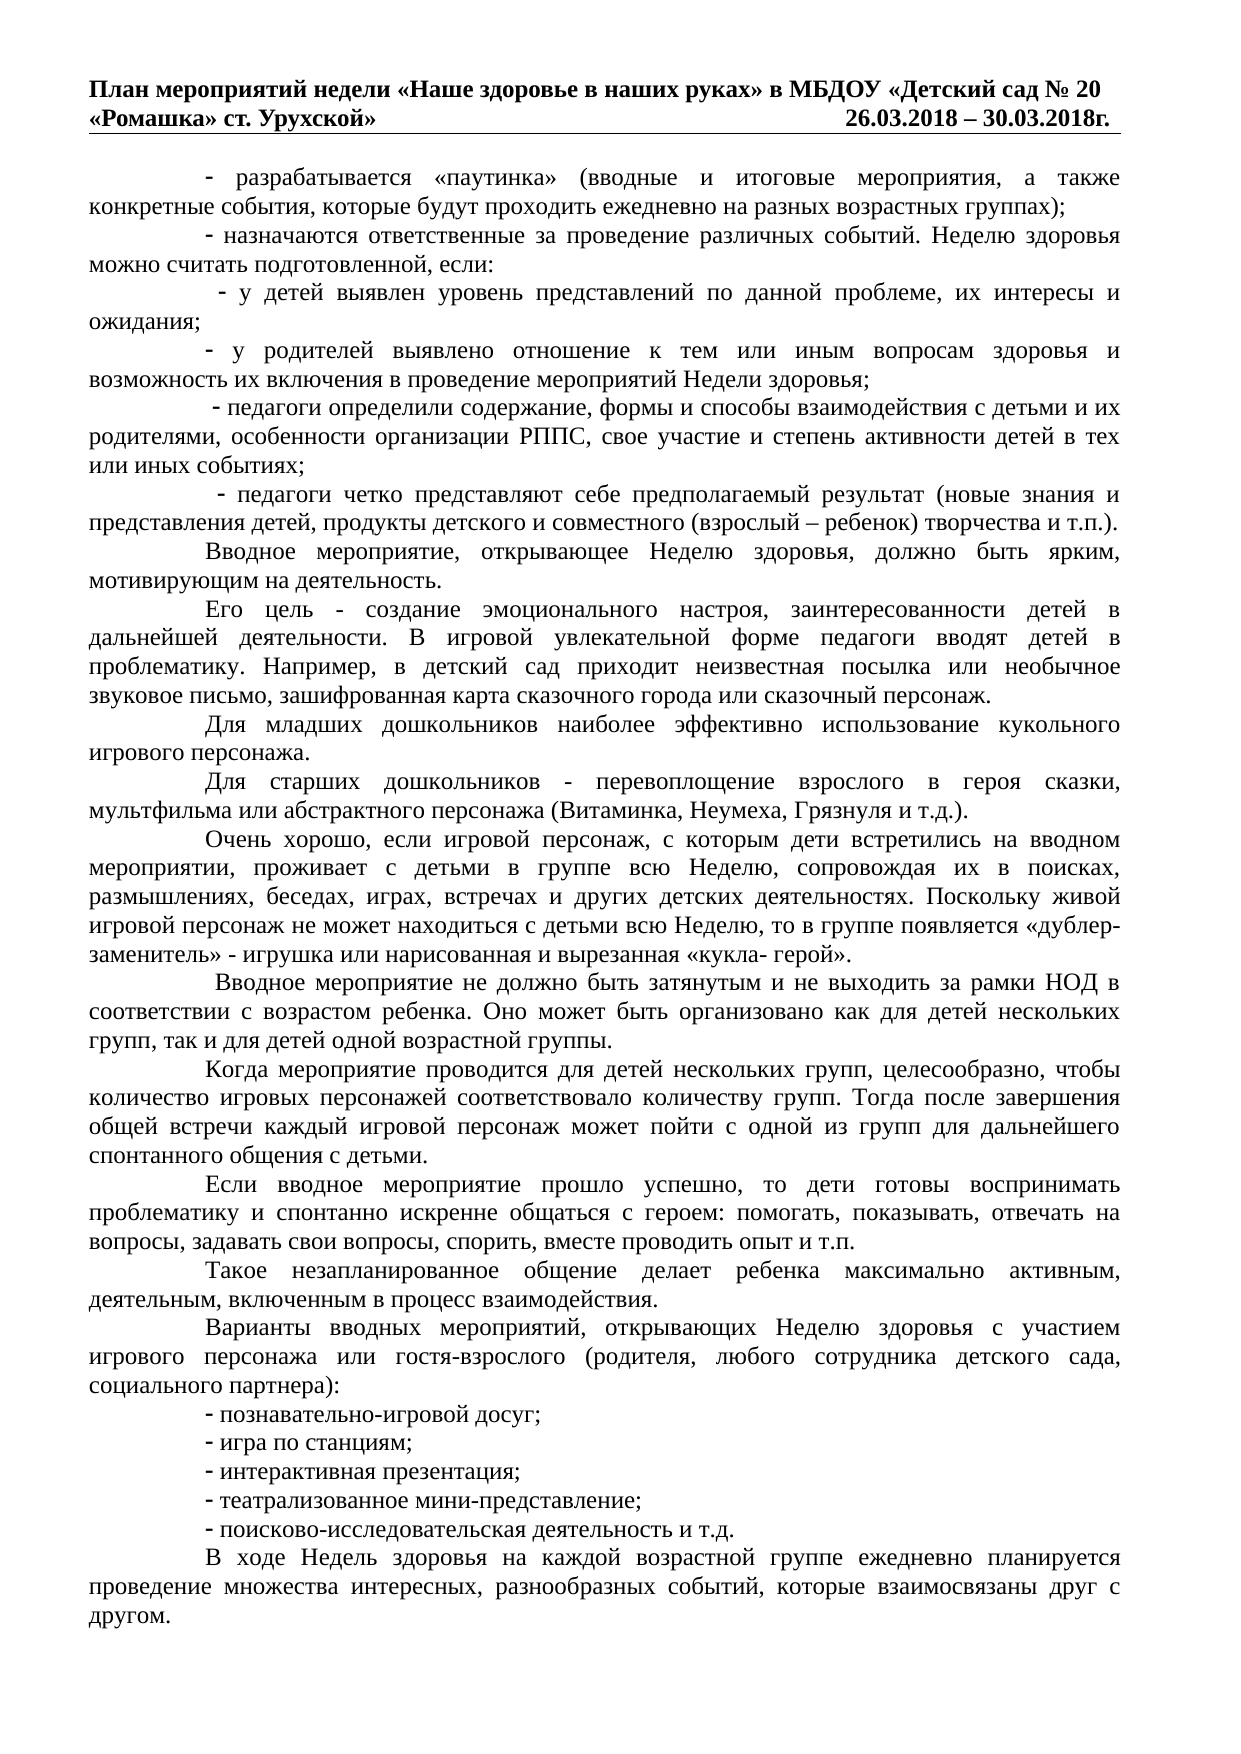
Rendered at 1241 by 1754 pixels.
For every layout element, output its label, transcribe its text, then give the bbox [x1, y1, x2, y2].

text Его цель - создание эмоционального настроя, заинтересованности детей в дальнейшей деятельности. В игровой увлекательной форме педагоги вводят детей в проблематику. Например, в детский сад приходит неизвестная посылка или необычное звуковое письмо, зашифрованная карта сказочного города или сказочный персонаж. [89, 594, 1121, 709]
text педагоги определили содержание, формы и способы взаимодействия с детьми и их родителями, особенности организации РППС, свое участие и степень активности детей в тех или иных событиях; [89, 392, 1121, 479]
text Вводное мероприятие не должно быть затянутым и не выходить за рамки НОД в соответствии с возрастом ребенка. Оно может быть организовано как для детей нескольких групп, так и для детей одной возрастной группы. [89, 967, 1121, 1054]
text Такое незапланированное общение делает ребенка максимально активным, деятельным, включенным в процесс взаимодействия. [89, 1255, 1121, 1312]
text поисково-исследовательская деятельность и т.д. [89, 1514, 1121, 1542]
text Вводное мероприятие, открывающее Неделю здоровья, должно быть ярким, мотивирующим на деятельность. [89, 536, 1121, 594]
text у детей выявлен уровень представлений по данной проблеме, их интересы и ожидания; [89, 277, 1121, 335]
text у родителей выявлено отношение к тем или иным вопросам здоровья и возможность их включения в проведение мероприятий Недели здоровья; [89, 335, 1121, 392]
text В ходе Недель здоровья на каждой возрастной группе ежедневно планируется проведение множества интересных, разнообразных событий, которые взаимосвязаны друг с другом. [89, 1542, 1121, 1629]
text Для старших дошкольников - перевоплощение взрослого в героя сказки, мультфильма или абстрактного персонажа (Витаминка, Неумеха, Грязнуля и т.д.). [89, 766, 1121, 824]
text познавательно-игровой досуг; [89, 1399, 1121, 1427]
text назначаются ответственные за проведение различных событий. Неделю здоровья можно считать подготовленной, если: [89, 220, 1121, 277]
text Очень хорошо, если игровой персонаж, с которым дети встретились на вводном мероприятии, проживает с детьми в группе всю Неделю, сопровождая их в поисках, размышлениях, беседах, играх, встречах и других детских деятельностях. Поскольку живой игровой персонаж не может находиться с детьми всю Неделю, то в группе появляется «дублер-заменитель» - игрушка или нарисованная и вырезанная «кукла- герой». [89, 824, 1121, 967]
text Варианты вводных мероприятий, открывающих Неделю здоровья с участием игрового персонажа или гостя-взрослого (родителя, любого сотрудника детского сада, социального партнера): [89, 1312, 1121, 1399]
text Когда мероприятие проводится для детей нескольких групп, целесообразно, чтобы количество игровых персонажей соответствовало количеству групп. Тогда после завершения общей встречи каждый игровой персонаж может пойти с одной из групп для дальнейшего спонтанного общения с детьми. [89, 1054, 1121, 1169]
text разрабатывается «паутинка» (вводные и итоговые мероприятия, а также конкретные события, которые будут проходить ежедневно на разных возрастных группах); [89, 162, 1121, 220]
text Если вводное мероприятие прошло успешно, то дети готовы воспринимать проблематику и спонтанно искренне общаться с героем: помогать, показывать, отвечать на вопросы, задавать свои вопросы, спорить, вместе проводить опыт и т.п. [89, 1169, 1121, 1255]
text интерактивная презентация; [89, 1456, 1121, 1485]
text театрализованное мини-представление; [89, 1485, 1121, 1514]
text педагоги четко представляют себе предполагаемый результат (новые знания и представления детей, продукты детского и совместного (взрослый – ребенок) творчества и т.п.). [89, 479, 1121, 536]
text игра по станциям; [89, 1427, 1121, 1456]
text Для младших дошкольников наиболее эффективно использование кукольного игрового персонажа. [89, 709, 1121, 766]
